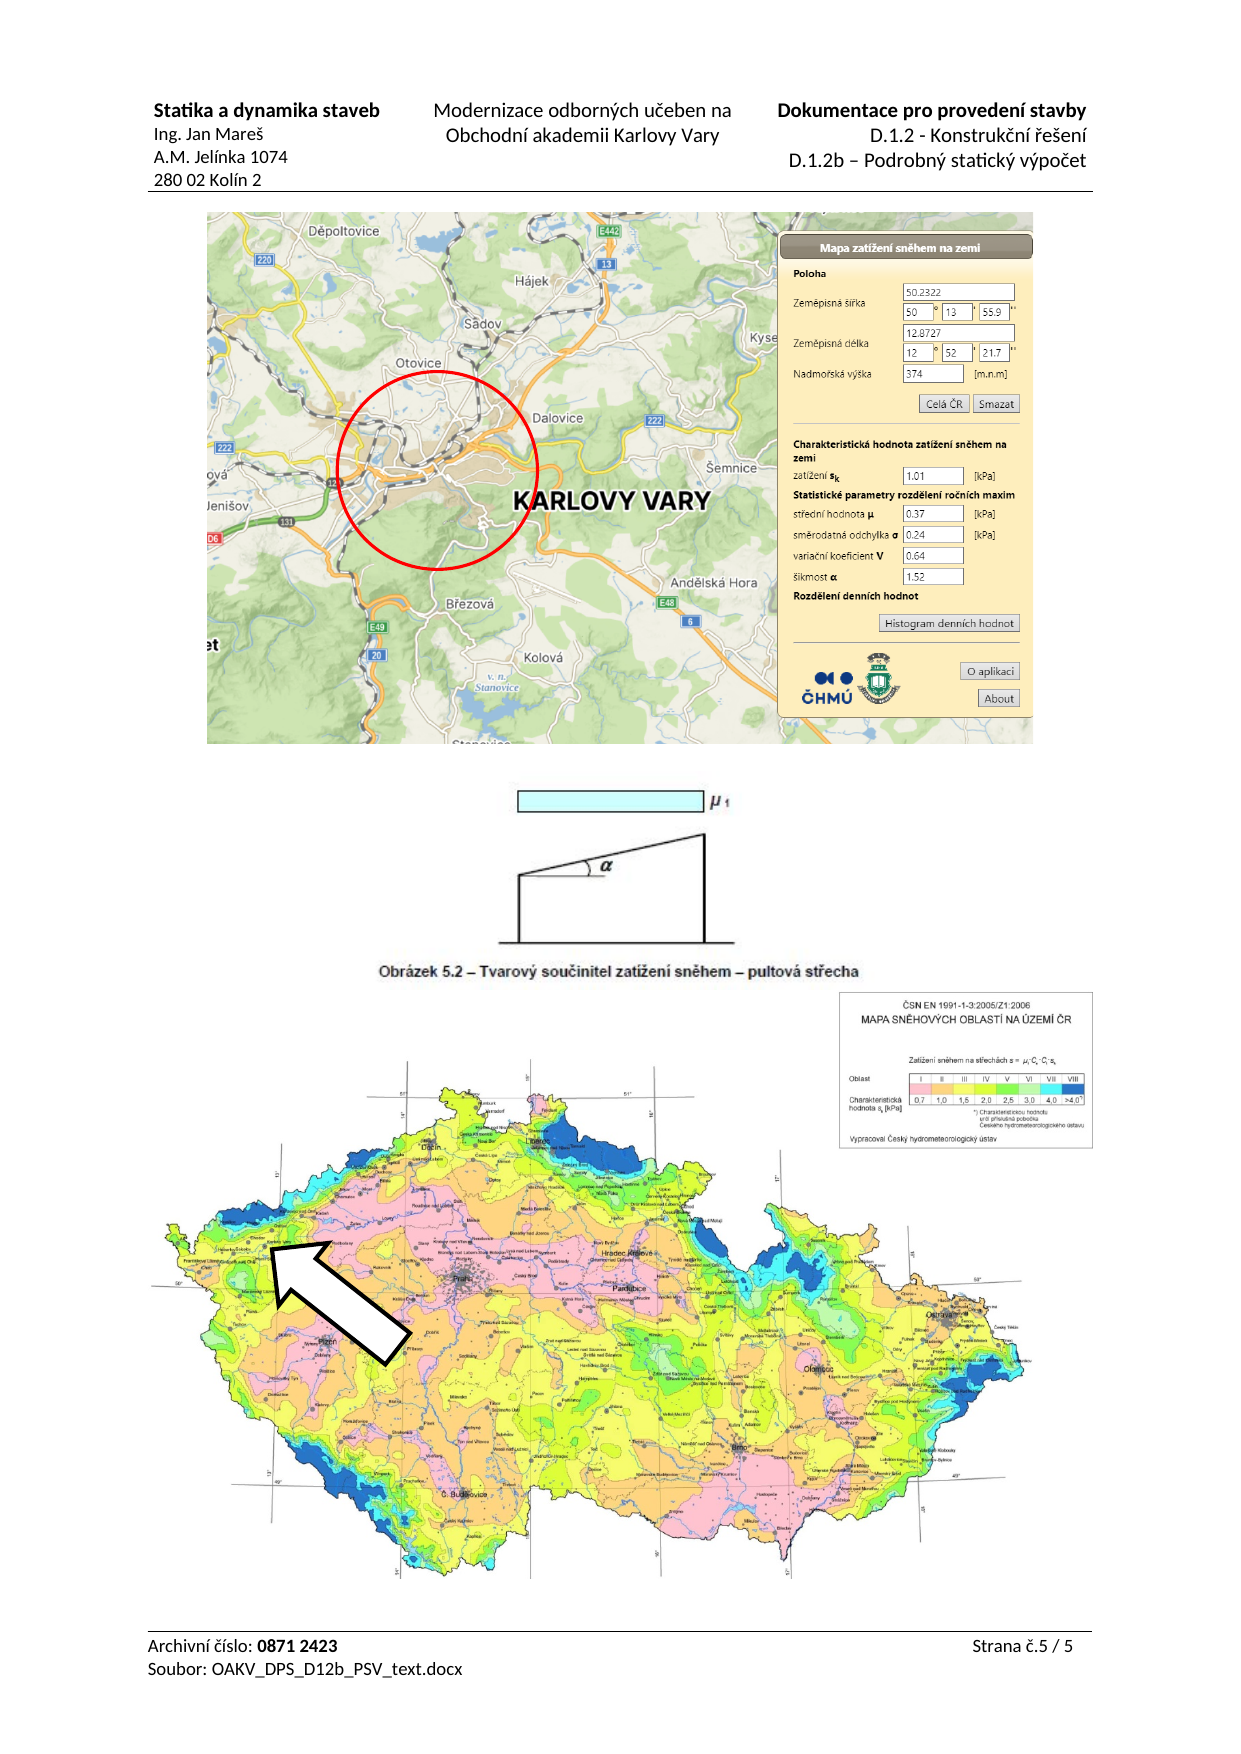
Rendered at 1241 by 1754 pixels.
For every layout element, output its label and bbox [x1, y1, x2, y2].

picture [207, 212, 1034, 744]
picture [147, 771, 1093, 1579]
